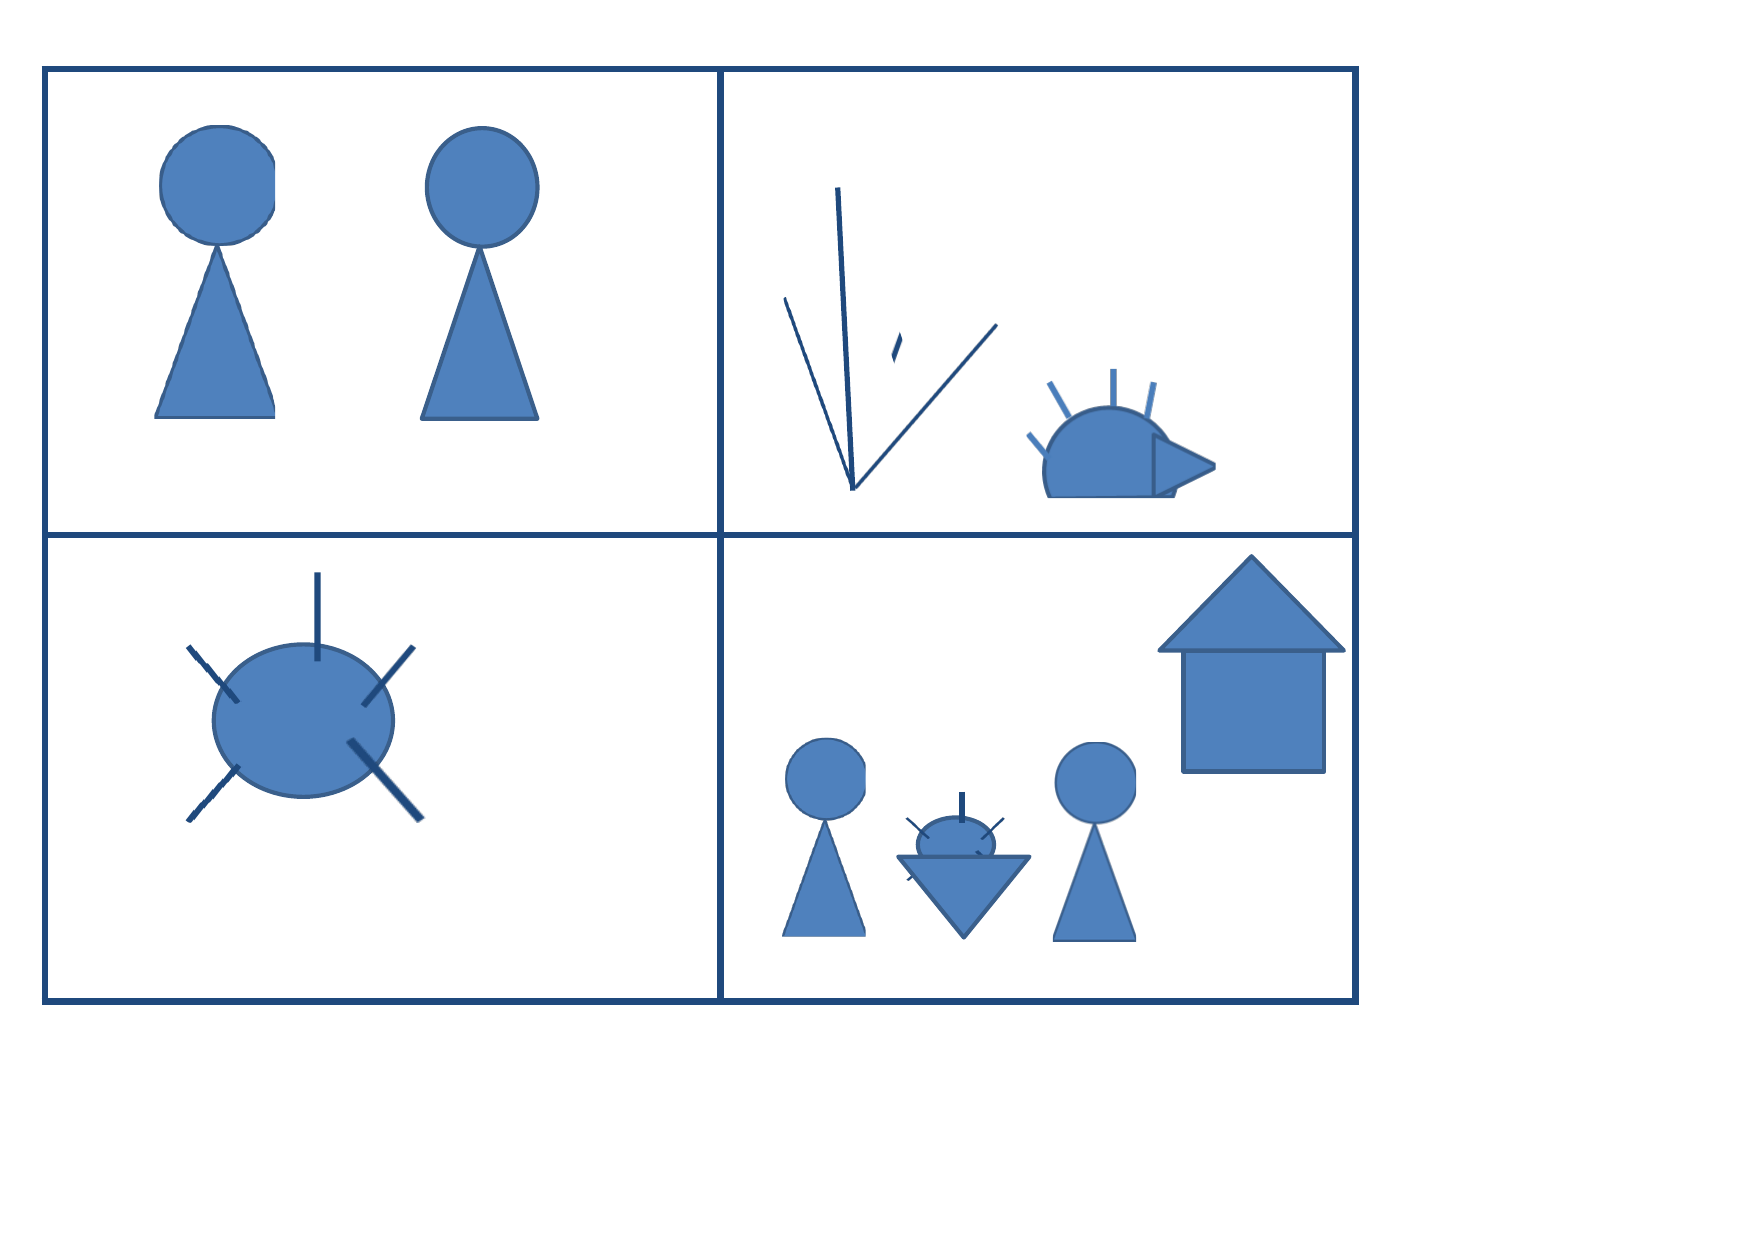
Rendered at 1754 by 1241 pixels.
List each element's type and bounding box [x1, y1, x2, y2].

table_header [48, 72, 717, 532]
picture [980, 817, 1005, 840]
picture [906, 871, 914, 881]
table_header [724, 72, 1352, 532]
picture [1051, 742, 1136, 939]
picture [846, 196, 954, 487]
table_cell [48, 538, 717, 998]
picture [360, 644, 417, 708]
picture [974, 850, 1009, 854]
picture [345, 737, 426, 823]
picture [905, 817, 930, 839]
picture [1025, 368, 1216, 498]
table_cell [724, 538, 1352, 998]
picture [153, 125, 275, 416]
picture [781, 737, 866, 935]
picture [185, 644, 242, 704]
picture [782, 296, 852, 488]
picture [185, 763, 243, 823]
